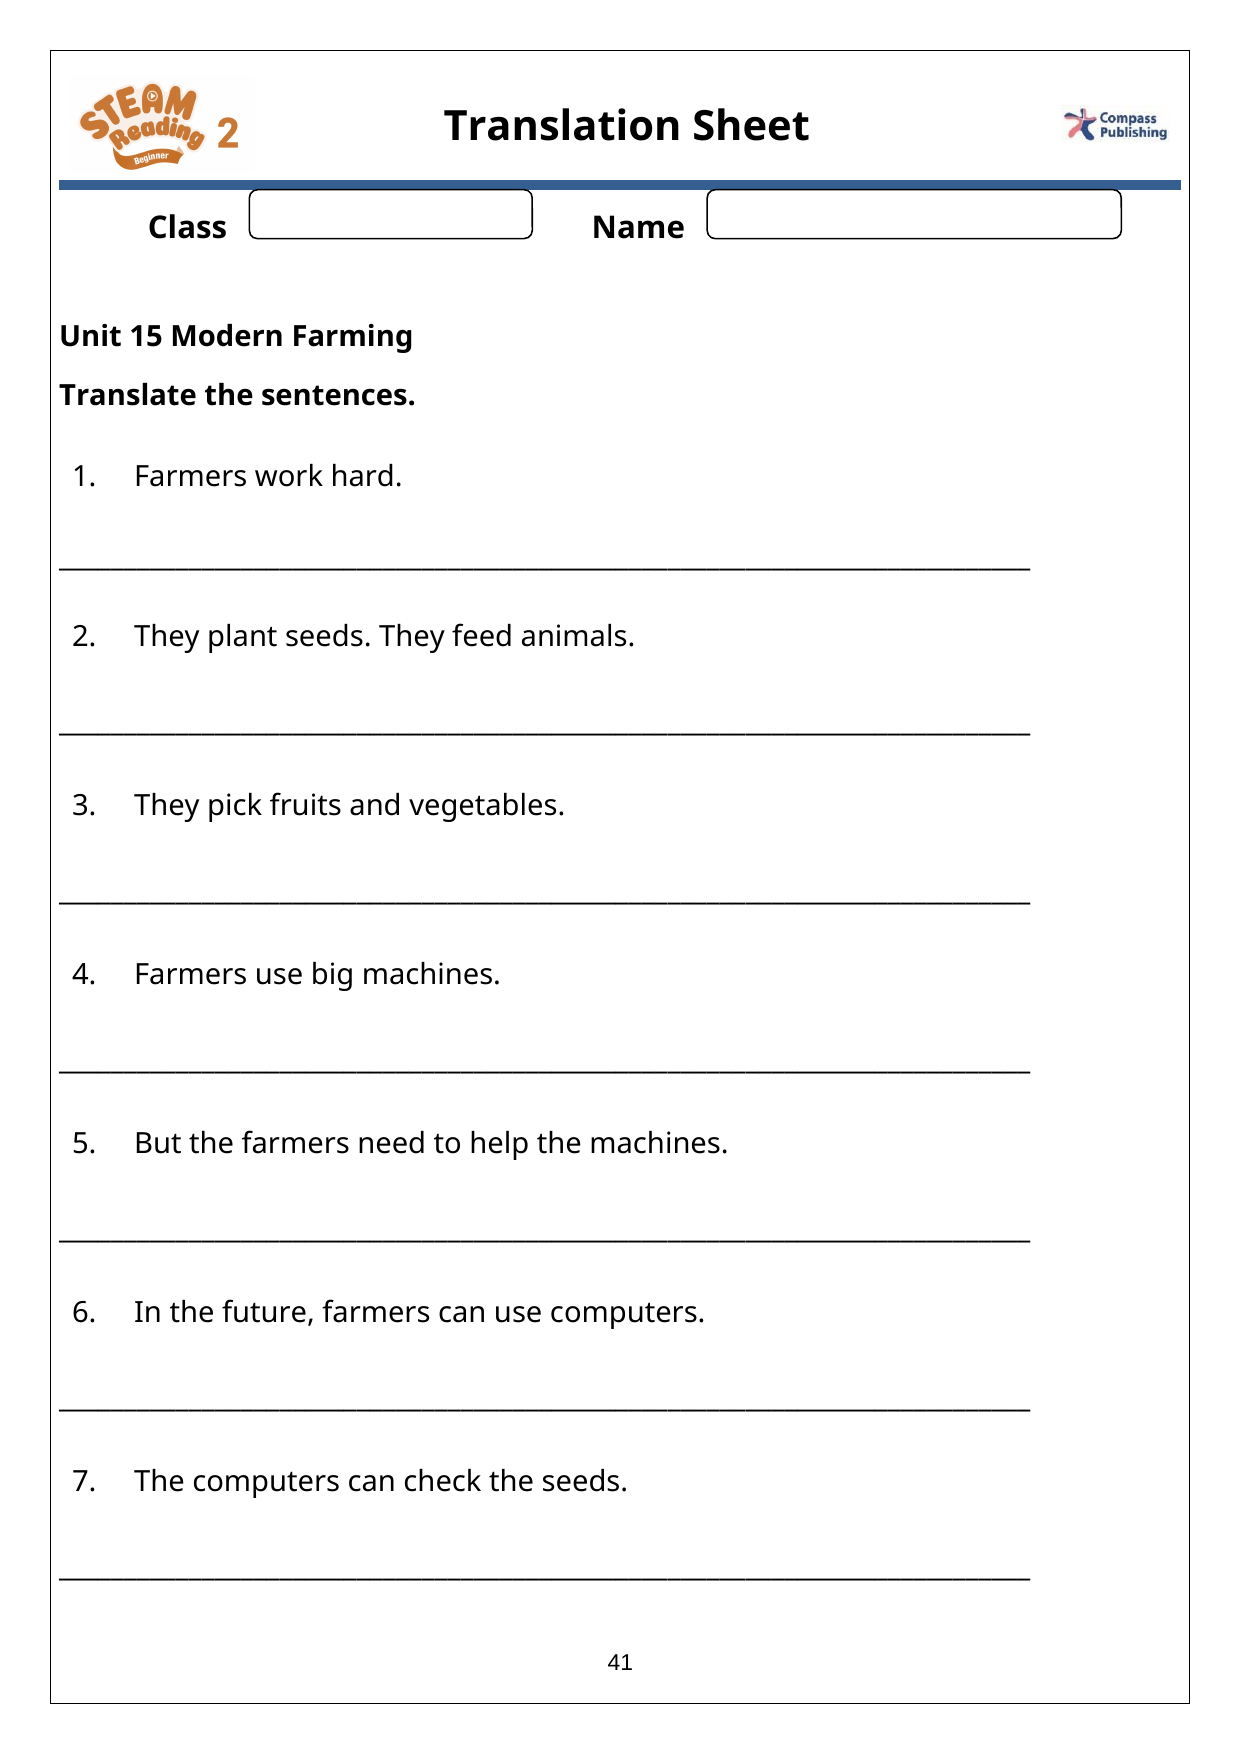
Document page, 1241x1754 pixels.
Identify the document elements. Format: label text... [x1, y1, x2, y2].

list In the future, farmers can use computers. [96, 1291, 1181, 1331]
text ___________________________________________________________________________ [59, 700, 1181, 740]
text ___________________________________________________________________________ [59, 1376, 1181, 1416]
list But the farmers need to help the machines. [96, 1122, 1181, 1162]
text Unit 15 Modern Farming [59, 315, 1181, 355]
text ___________________________________________________________________________ [59, 1207, 1181, 1247]
text ___________________________________________________________________________ [59, 1545, 1181, 1584]
text ___________________________________________________________________________ [59, 869, 1181, 909]
list They pick fruits and vegetables. [96, 784, 1181, 824]
picture [70, 75, 256, 173]
list They plant seeds. They feed animals. [96, 616, 1181, 655]
text ___________________________________________________________________________ [59, 535, 1181, 575]
picture [1061, 105, 1171, 143]
text ___________________________________________________________________________ [59, 1038, 1181, 1078]
text Translate the sentences. [59, 374, 1181, 414]
list The computers can check the seeds. [96, 1460, 1181, 1500]
list Farmers use big machines. [96, 953, 1181, 993]
list Farmers work hard. [96, 455, 1181, 494]
